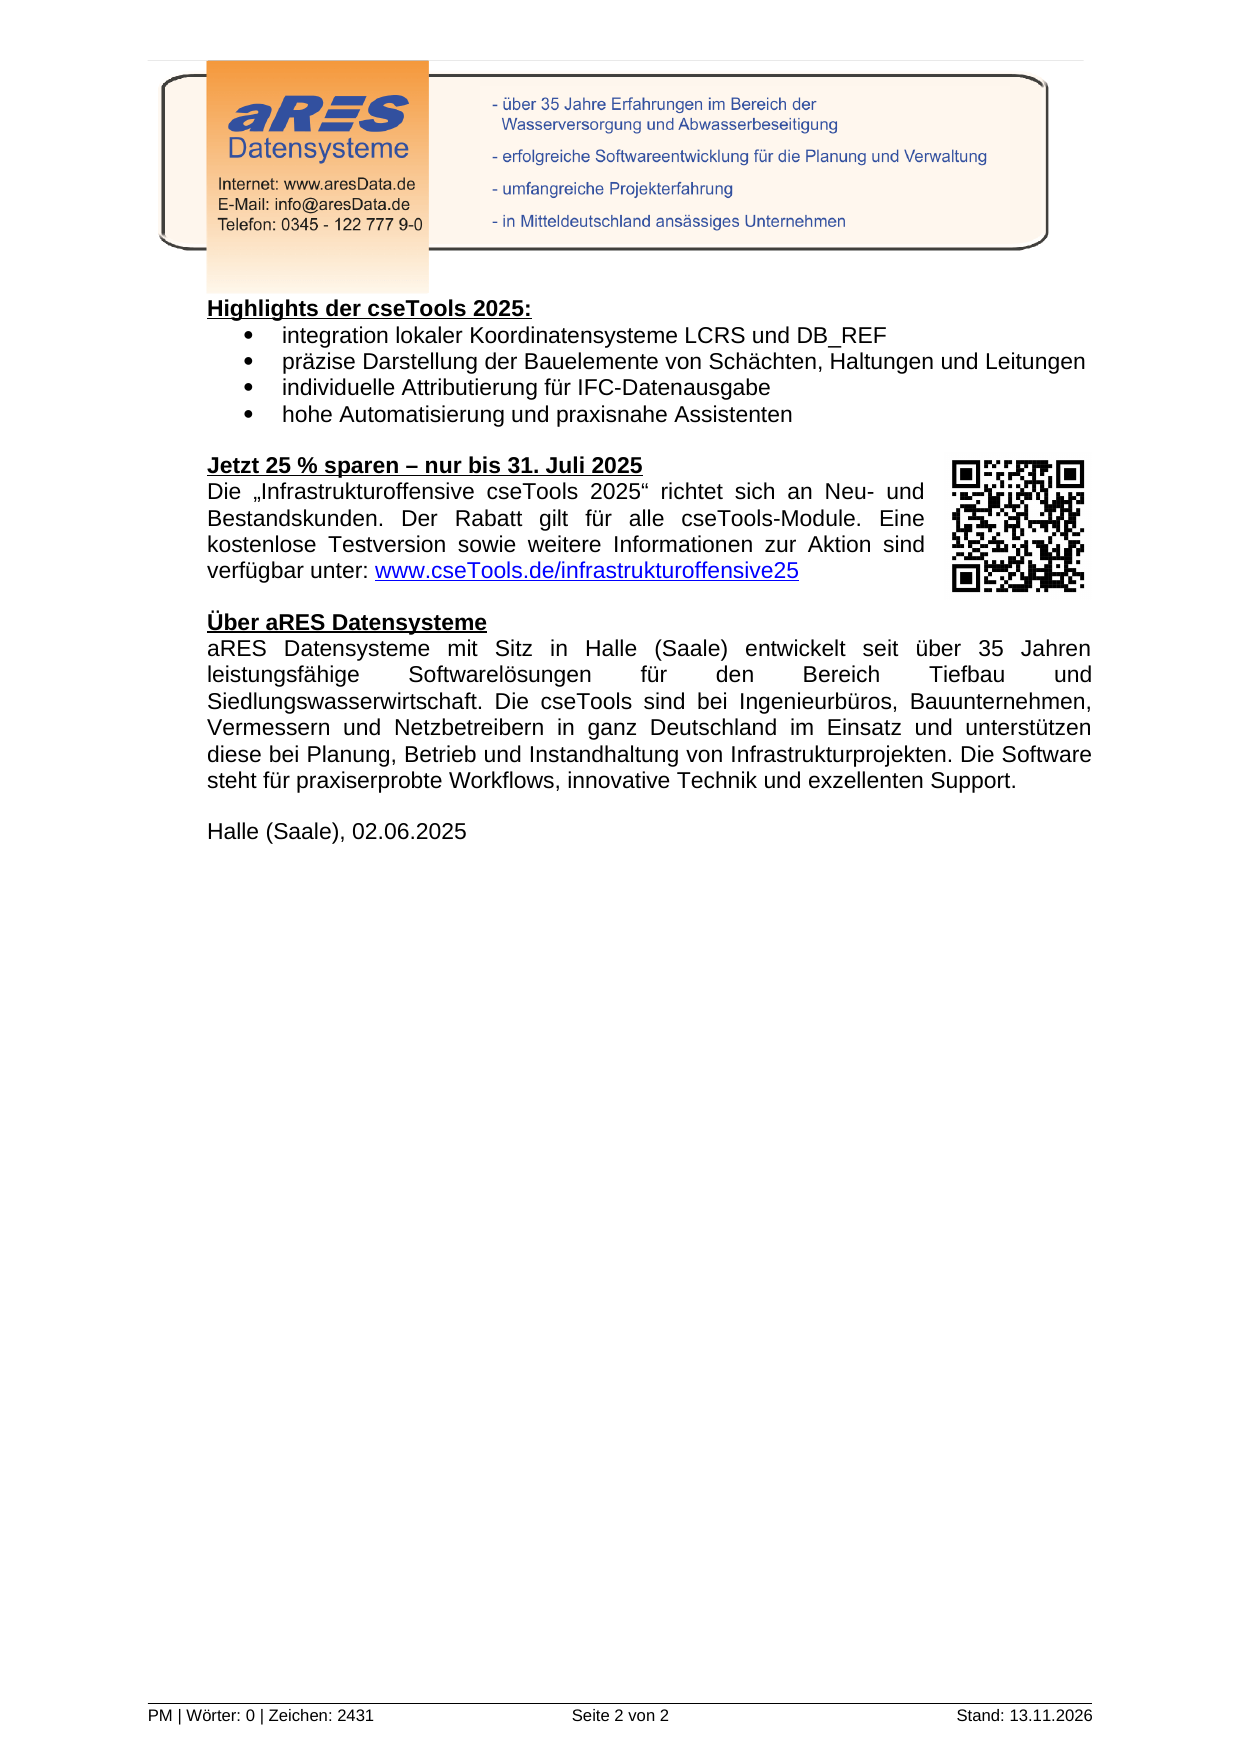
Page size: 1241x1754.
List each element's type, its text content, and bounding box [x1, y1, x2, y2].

picture [147, 59, 1084, 296]
text Highlights der cseTools 2025: [207, 295, 1092, 322]
text Jetzt 25 % sparen – nur bis 31. Juli 2025 [207, 452, 944, 478]
text Die „Infrastrukturoffensive cseTools 2025“ richtet sich an Neu- und Bestandskunden. Der Rabatt gilt für alle cseTools-Module. Eine kostenlose Testversion sowie weitere Informationen zur Aktion sind verfügbar unter: www.cseTools.de/infrastrukturoffensive25 [207, 478, 944, 584]
text Über aRES Datensysteme [207, 609, 1092, 635]
list präzise Darstellung der Bauelemente von Schächten, Haltungen und Leitungen [244, 348, 1092, 374]
list integration lokaler Koordinatensysteme LCRS und DB_REF [244, 322, 1092, 348]
list hohe Automatisierung und praxisnahe Assistenten [244, 401, 1092, 427]
text Halle (Saale), 02.06.2025 [207, 818, 1092, 844]
list individuelle Attributierung für IFC-Datenausgabe [244, 374, 1092, 401]
text aRES Datensysteme mit Sitz in Halle (Saale) entwickelt seit über 35 Jahren leistungsfähige Softwarelösungen für den Bereich Tiefbau und Siedlungswasserwirtschaft. Die cseTools sind bei Ingenieurbüros, Bauunternehmen, Vermessern und Netzbetreibern in ganz Deutschland im Einsatz und unterstützen diese bei Planung, Betrieb und Instandhaltung von Infrastrukturprojekten. Die Software steht für praxiserprobte Workflows, innovative Technik und exzellenten Support. [207, 635, 1092, 793]
picture [944, 452, 1092, 600]
